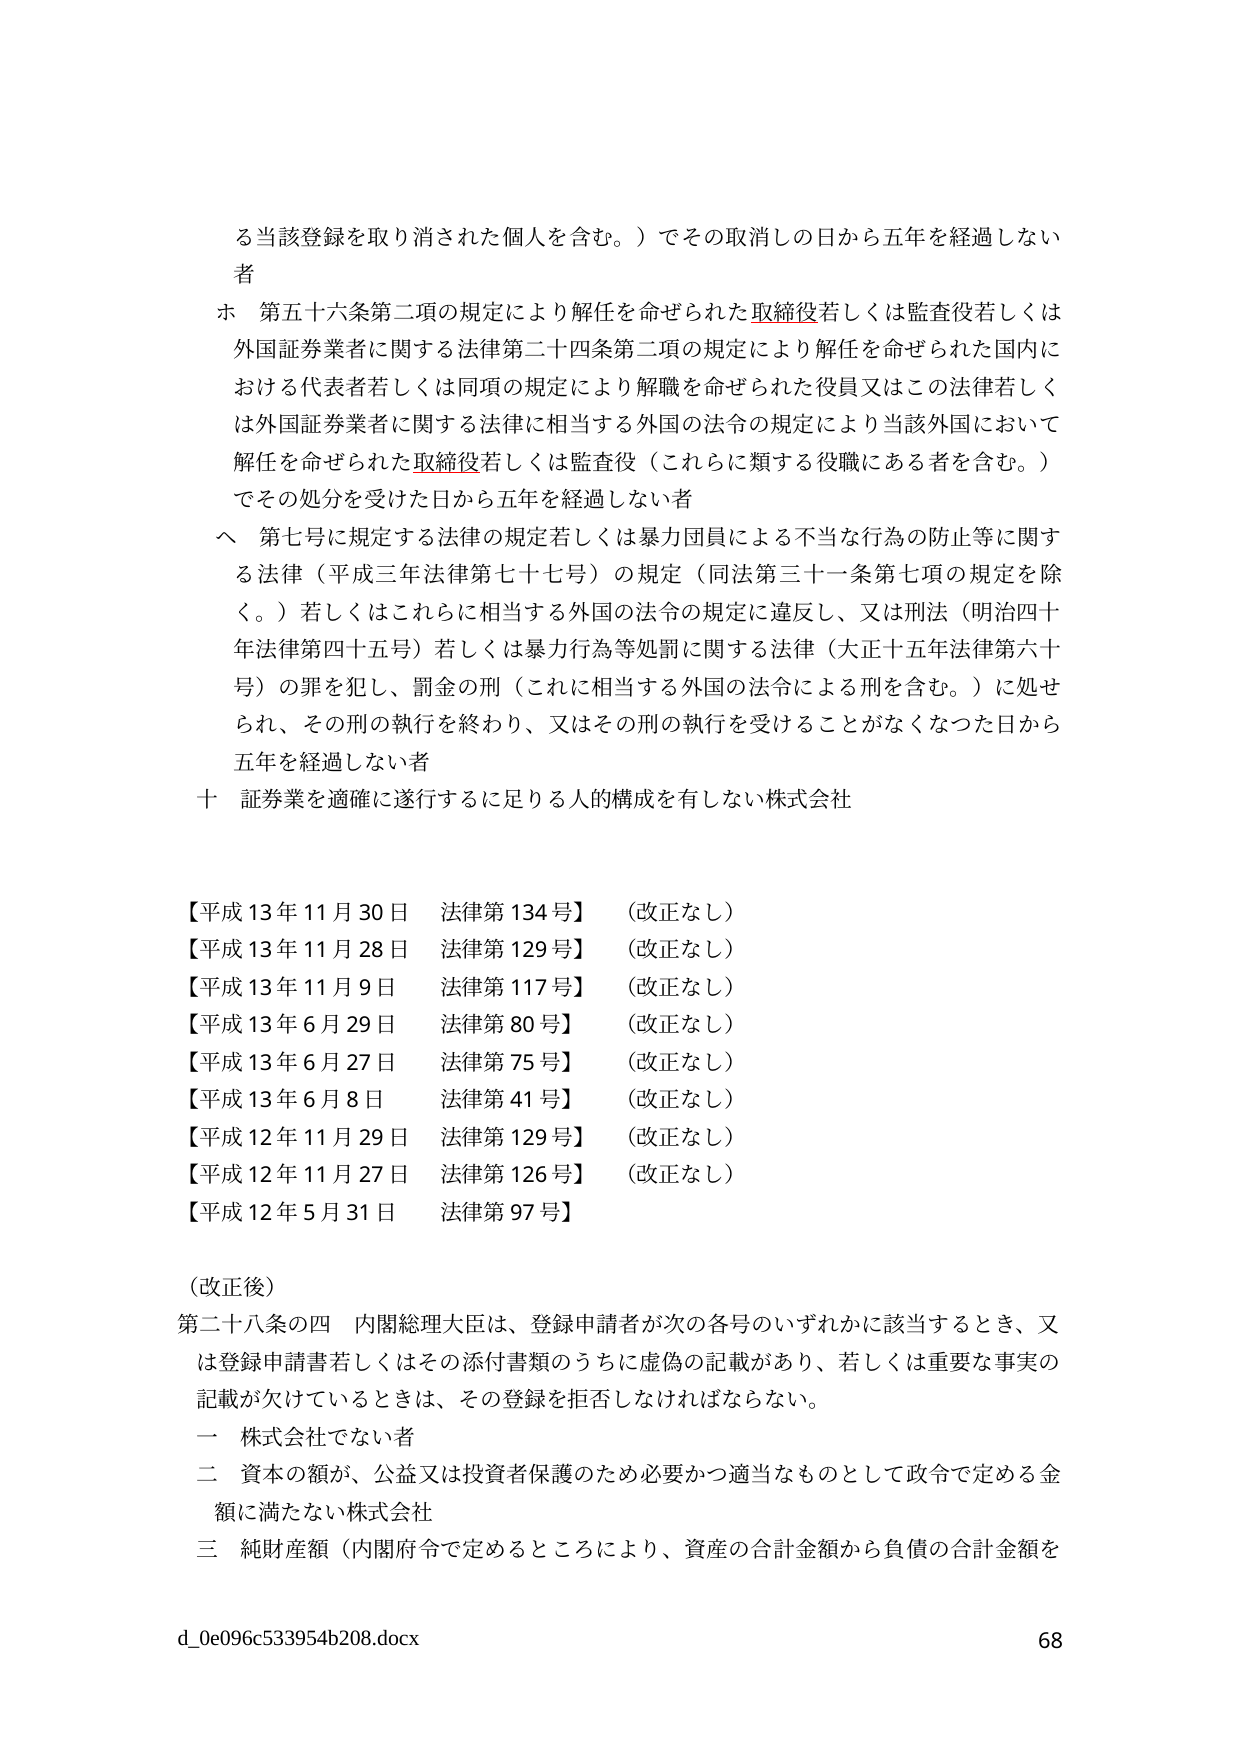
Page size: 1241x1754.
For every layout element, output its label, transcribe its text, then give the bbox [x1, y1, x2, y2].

text 第二十八条の四 内閣総理大臣は、登録申請者が次の各号のいずれかに該当するとき、又は登録申請書若しくはその添付書類のうちに虚偽の記載があり、若しくは重要な事実の記載が欠けているときは、その登録を拒否しなければならない。 [177, 1304, 1063, 1417]
text 【平成12年11月29日 法律第129号】 （改正なし） [177, 1117, 1063, 1154]
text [215, 217, 1063, 292]
text 【平成13年6月8日 法律第41号】 （改正なし） [177, 1079, 1063, 1117]
text ホ 第五十六条第二項の規定により解任を命ぜられた取締役若しくは監査役若しくは外国証券業者に関する法律第二十四条第二項の規定により解任を命ぜられた国内における代表者若しくは同項の規定により解職を命ぜられた役員又はこの法律若しくは外国証券業者に関する法律に相当する外国の法令の規定により当該外国において解任を命ぜられた取締役若しくは監査役（これらに類する役職にある者を含む。）でその処分を受けた日から五年を経過しない者 [215, 292, 1063, 517]
text 【平成13年11月9日 法律第117号】 （改正なし） [177, 967, 1063, 1004]
text 十 証券業を適確に遂行するに足りる人的構成を有しない株式会社 [196, 779, 1063, 817]
text ヘ 第七号に規定する法律の規定若しくは暴力団員による不当な行為の防止等に関する法律（平成三年法律第七十七号）の規定（同法第三十一条第七項の規定を除く。）若しくはこれらに相当する外国の法令の規定に違反し、又は刑法（明治四十年法律第四十五号）若しくは暴力行為等処罰に関する法律（大正十五年法律第六十号）の罪を犯し、罰金の刑（これに相当する外国の法令による刑を含む。）に処せられ、その刑の執行を終わり、又はその刑の執行を受けることがなくなつた日から五年を経過しない者 [215, 517, 1063, 779]
text 二 資本の額が、公益又は投資者保護のため必要かつ適当なものとして政令で定める金額に満たない株式会社 [196, 1454, 1063, 1529]
text 一 株式会社でない者 [196, 1417, 1063, 1454]
text 【平成13年6月27日 法律第75号】 （改正なし） [177, 1042, 1063, 1079]
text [196, 1529, 1063, 1567]
text （改正後） [177, 1267, 1063, 1304]
text 【平成12年11月27日 法律第126号】 （改正なし） [177, 1154, 1063, 1192]
text 【平成12年5月31日 法律第97号】 [177, 1192, 1063, 1229]
text 【平成13年6月29日 法律第80号】 （改正なし） [177, 1004, 1063, 1042]
text 【平成13年11月30日 法律第134号】 （改正なし） [177, 892, 1063, 929]
text 【平成13年11月28日 法律第129号】 （改正なし） [177, 929, 1063, 967]
